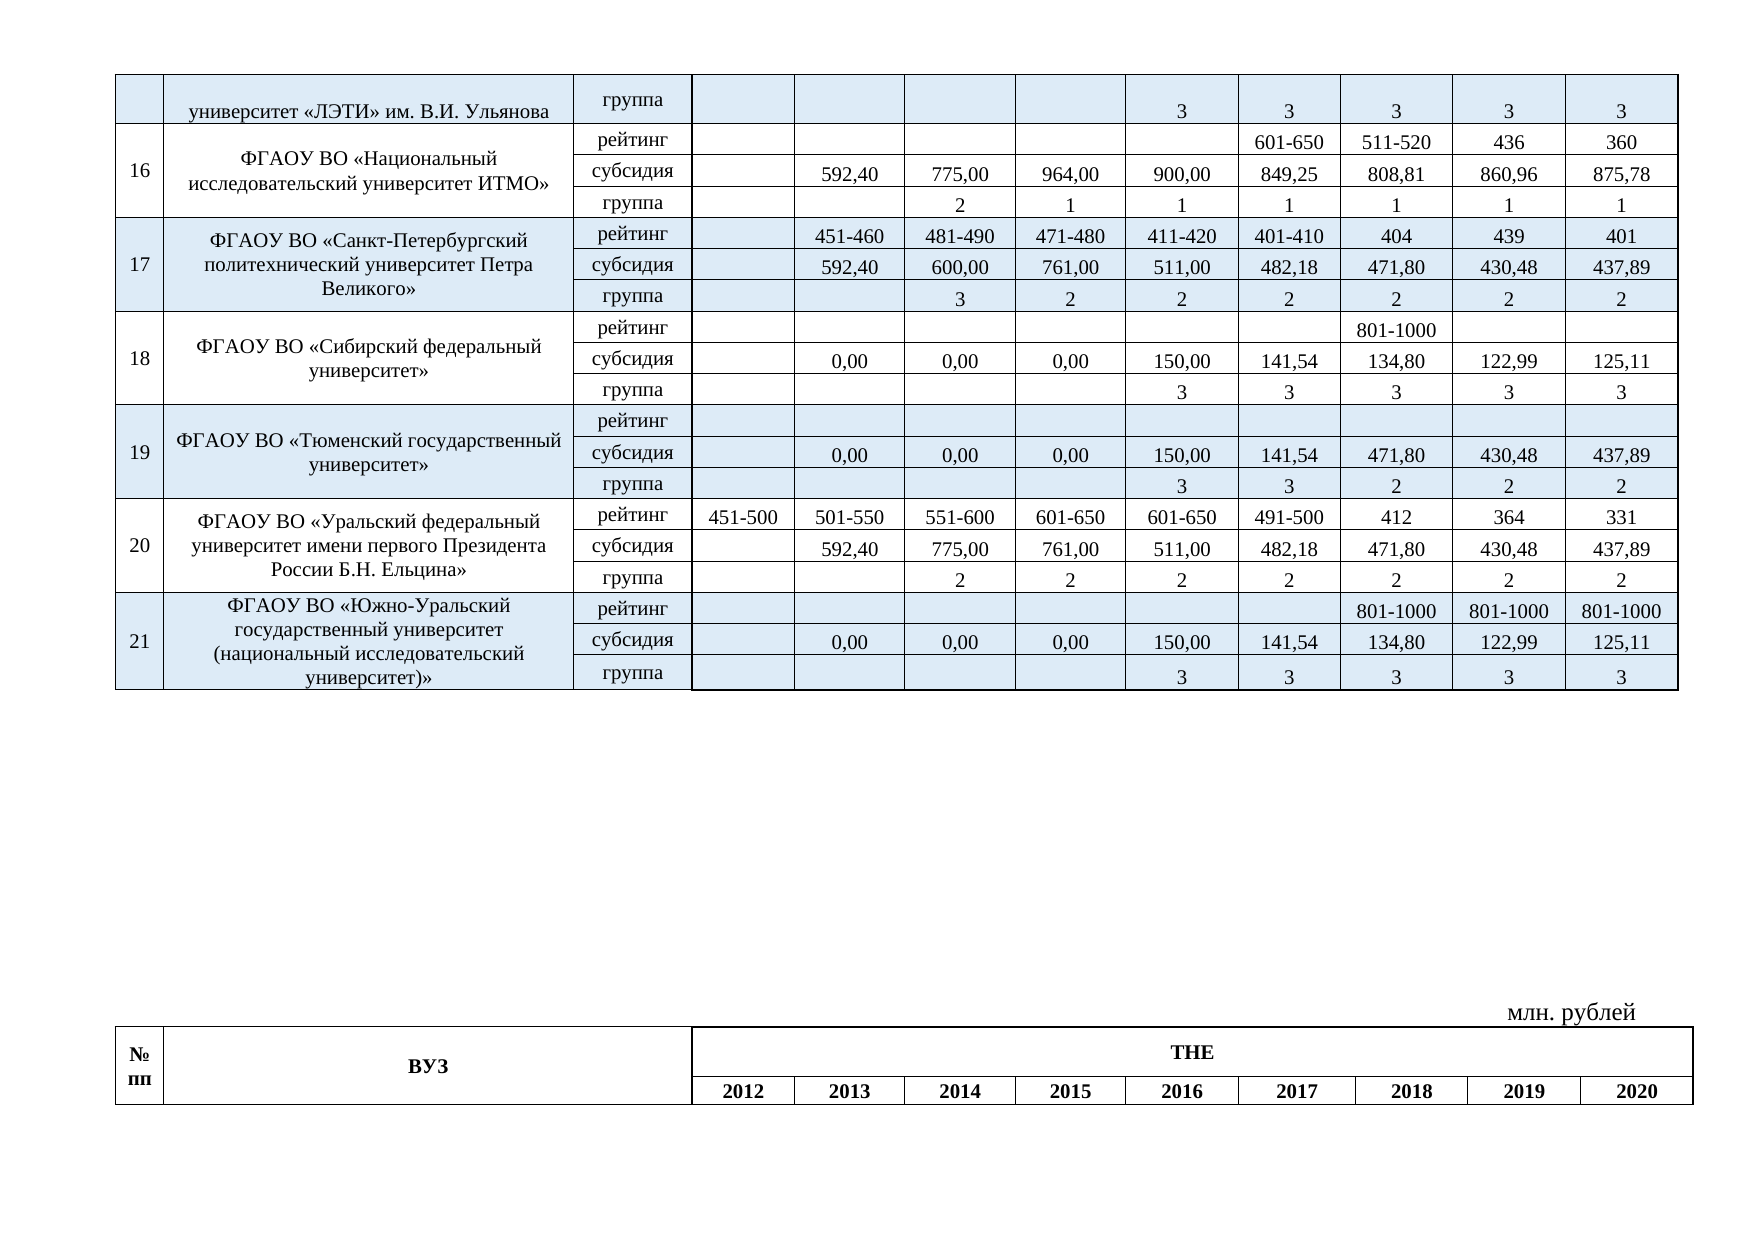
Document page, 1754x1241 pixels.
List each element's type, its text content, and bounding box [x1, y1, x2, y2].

table_cell [1566, 405, 1677, 436]
table_cell 2 [1126, 562, 1238, 592]
table_cell ФГАОУ ВО «Санкт-Петербургский политехнический университет Петра Великого» [164, 218, 573, 311]
table_cell 0,00 [795, 343, 904, 373]
table_cell 451-500 [693, 499, 794, 529]
table_cell [693, 562, 794, 592]
table_cell 3 [1566, 75, 1677, 123]
table_cell ФГАОУ ВО «Уральский федеральный университет имени первого Президента России Б.Н. Ельцина» [164, 499, 573, 592]
table_cell 401 [1566, 218, 1677, 248]
table_cell 875,78 [1566, 155, 1677, 186]
table_cell [1016, 312, 1125, 342]
table_cell [1239, 405, 1340, 436]
table_cell 3 [1239, 655, 1340, 689]
table_cell субсидия [574, 249, 691, 279]
table_cell 150,00 [1126, 437, 1238, 467]
table_cell 964,00 [1016, 155, 1125, 186]
table_cell 134,80 [1341, 624, 1452, 654]
table_cell группа [574, 562, 691, 592]
text млн. рублей [118, 997, 1636, 1026]
table_cell 150,00 [1126, 343, 1238, 373]
table_cell субсидия [574, 624, 691, 654]
table_cell [795, 593, 904, 623]
table_cell [1126, 593, 1238, 623]
table_cell 404 [1341, 218, 1452, 248]
table_cell 900,00 [1126, 155, 1238, 186]
table_cell 19 [116, 405, 163, 498]
table_cell 511,00 [1126, 530, 1238, 561]
table_cell 1 [1453, 187, 1565, 217]
table_cell [1239, 312, 1340, 342]
table_cell рейтинг [574, 312, 691, 342]
table_cell 0,00 [795, 624, 904, 654]
table_cell группа [574, 468, 691, 498]
table_cell [905, 374, 1015, 404]
table_cell 451-460 [795, 218, 904, 248]
table_cell 601-650 [1016, 499, 1125, 529]
table_cell 3 [1341, 75, 1452, 123]
table_header THE [693, 1028, 1692, 1076]
table_cell 2 [1453, 562, 1565, 592]
table_cell 0,00 [905, 624, 1015, 654]
table_cell 592,40 [795, 249, 904, 279]
table_cell 0,00 [1016, 343, 1125, 373]
table_cell 2018 [1356, 1077, 1467, 1104]
table_cell 1 [1239, 187, 1340, 217]
table_cell 2013 [795, 1077, 904, 1104]
table_cell [693, 468, 794, 498]
table_cell 808,81 [1341, 155, 1452, 186]
table_cell 801-1000 [1341, 593, 1452, 623]
table_cell [795, 374, 904, 404]
table_cell субсидия [574, 530, 691, 561]
table_cell [1016, 655, 1125, 689]
table_cell 860,96 [1453, 155, 1565, 186]
table_cell 3 [1126, 655, 1238, 689]
table_cell 3 [1453, 75, 1565, 123]
table_cell ФГАОУ ВО «Сибирский федеральный университет» [164, 312, 573, 404]
table_cell 3 [1126, 374, 1238, 404]
table_cell 1 [1016, 187, 1125, 217]
table_cell 511,00 [1126, 249, 1238, 279]
table_cell 430,48 [1453, 437, 1565, 467]
table_cell 601-650 [1126, 499, 1238, 529]
table_cell [693, 530, 794, 561]
table_cell [795, 468, 904, 498]
table_cell 1 [1566, 187, 1677, 217]
table_cell рейтинг [574, 593, 691, 623]
table_cell 511-520 [1341, 124, 1452, 154]
table_cell рейтинг [574, 499, 691, 529]
table_cell 16 [116, 124, 163, 217]
table_cell 141,54 [1239, 343, 1340, 373]
table_cell 2 [1016, 562, 1125, 592]
table_cell 0,00 [905, 437, 1015, 467]
table_cell [693, 280, 794, 311]
table_cell [1453, 405, 1565, 436]
table_cell 3 [1126, 468, 1238, 498]
table_cell 2 [905, 187, 1015, 217]
table_cell [795, 280, 904, 311]
table_cell [693, 312, 794, 342]
table_cell 600,00 [905, 249, 1015, 279]
table_cell [693, 343, 794, 373]
table_cell 801-1000 [1566, 593, 1677, 623]
table_cell рейтинг [574, 218, 691, 248]
table_cell 2 [1239, 280, 1340, 311]
table_cell 761,00 [1016, 249, 1125, 279]
table_cell субсидия [574, 437, 691, 467]
table_cell 775,00 [905, 155, 1015, 186]
table_cell 360 [1566, 124, 1677, 154]
table_cell [795, 124, 904, 154]
table_cell субсидия [574, 155, 691, 186]
table_cell [1341, 405, 1452, 436]
table_cell 3 [1239, 468, 1340, 498]
table_cell 2 [1453, 280, 1565, 311]
table_cell 482,18 [1239, 249, 1340, 279]
table_cell 3 [1239, 374, 1340, 404]
table_cell [905, 655, 1015, 689]
table_cell 2 [1566, 280, 1677, 311]
table_cell 801-1000 [1453, 593, 1565, 623]
table_cell [905, 124, 1015, 154]
table_cell 437,89 [1566, 249, 1677, 279]
table_cell [693, 593, 794, 623]
table_cell 3 [1453, 374, 1565, 404]
table_cell 2 [1126, 280, 1238, 311]
table_cell 18 [116, 312, 163, 404]
table_cell [795, 655, 904, 689]
table_cell 551-600 [905, 499, 1015, 529]
table_cell 2017 [1239, 1077, 1355, 1104]
table_cell ФГАОУ ВО «Тюменский государственный университет» [164, 405, 573, 498]
table_cell 141,54 [1239, 624, 1340, 654]
table_cell рейтинг [574, 405, 691, 436]
table_cell 761,00 [1016, 530, 1125, 561]
table_cell 2 [1566, 468, 1677, 498]
table_cell [693, 187, 794, 217]
table_cell группа [574, 280, 691, 311]
table_cell 122,99 [1453, 624, 1565, 654]
table_cell 2019 [1468, 1077, 1580, 1104]
table_cell 437,89 [1566, 530, 1677, 561]
table_cell 2 [1239, 562, 1340, 592]
table_cell [1566, 312, 1677, 342]
table_header № пп [116, 1027, 163, 1104]
table_cell 430,48 [1453, 530, 1565, 561]
table_cell [1016, 405, 1125, 436]
table_cell группа [574, 374, 691, 404]
table_cell 2014 [905, 1077, 1015, 1104]
table_cell 125,11 [1566, 624, 1677, 654]
table_cell [1016, 374, 1125, 404]
table_cell [693, 624, 794, 654]
table_cell 125,11 [1566, 343, 1677, 373]
table_cell 20 [116, 499, 163, 592]
table_cell [905, 75, 1015, 123]
table_cell [693, 405, 794, 436]
table_cell ФГАОУ ВО «Южно-Уральский государственный университет (национальный исследовательский университет)» [164, 593, 573, 689]
table_cell 2016 [1126, 1077, 1238, 1104]
table_cell 141,54 [1239, 437, 1340, 467]
table_cell группа [574, 75, 691, 123]
table_cell 592,40 [795, 530, 904, 561]
table_cell 592,40 [795, 155, 904, 186]
table_cell 471,80 [1341, 249, 1452, 279]
table_cell [693, 374, 794, 404]
table_cell 0,00 [905, 343, 1015, 373]
table_cell 481-490 [905, 218, 1015, 248]
table_cell 471,80 [1341, 437, 1452, 467]
table_cell ФГАОУ ВО «Национальный исследовательский университет ИТМО» [164, 124, 573, 217]
table_cell [1126, 124, 1238, 154]
table_cell [693, 437, 794, 467]
table_cell [905, 468, 1015, 498]
table_cell 3 [905, 280, 1015, 311]
table_cell [905, 593, 1015, 623]
table_cell 0,00 [1016, 624, 1125, 654]
table_cell 411-420 [1126, 218, 1238, 248]
table_cell 2 [1016, 280, 1125, 311]
table_cell [795, 75, 904, 123]
table_cell [693, 124, 794, 154]
table_cell 2020 [1581, 1077, 1692, 1104]
table_cell [795, 187, 904, 217]
table_cell [905, 312, 1015, 342]
table_cell 17 [116, 218, 163, 311]
table_cell 3 [1126, 75, 1238, 123]
table_cell [693, 218, 794, 248]
table_cell [1016, 468, 1125, 498]
table_cell [905, 405, 1015, 436]
table_cell 2 [1566, 562, 1677, 592]
table_cell 1 [1126, 187, 1238, 217]
table_cell [795, 405, 904, 436]
table_cell 491-500 [1239, 499, 1340, 529]
table_cell 2015 [1016, 1077, 1125, 1104]
table_cell [795, 312, 904, 342]
table_cell 501-550 [795, 499, 904, 529]
table_cell 122,99 [1453, 343, 1565, 373]
table_cell [1016, 124, 1125, 154]
table_cell [1126, 312, 1238, 342]
table_cell 601-650 [1239, 124, 1340, 154]
table_cell 150,00 [1126, 624, 1238, 654]
table_cell 3 [1239, 75, 1340, 123]
table_cell 482,18 [1239, 530, 1340, 561]
table_cell 2 [1341, 280, 1452, 311]
table_cell 436 [1453, 124, 1565, 154]
table_cell 2 [1341, 562, 1452, 592]
table_header ВУЗ [164, 1027, 691, 1104]
table_cell 2012 [693, 1077, 794, 1104]
table_cell 331 [1566, 499, 1677, 529]
table_cell 3 [1453, 655, 1565, 689]
table_cell [1453, 312, 1565, 342]
table_cell 471-480 [1016, 218, 1125, 248]
table_cell 0,00 [795, 437, 904, 467]
table_cell 412 [1341, 499, 1452, 529]
table_cell [693, 249, 794, 279]
table_cell 2 [1453, 468, 1565, 498]
table_cell 3 [1341, 374, 1452, 404]
table_cell 3 [1566, 655, 1677, 689]
table_cell [693, 655, 794, 689]
table_cell [795, 562, 904, 592]
table_cell группа [574, 187, 691, 217]
table_cell 439 [1453, 218, 1565, 248]
table_cell 401-410 [1239, 218, 1340, 248]
table_cell 775,00 [905, 530, 1015, 561]
table_cell 2 [1341, 468, 1452, 498]
table_cell 3 [1341, 655, 1452, 689]
table_cell 801-1000 [1341, 312, 1452, 342]
table_cell [1016, 75, 1125, 123]
table_cell 3 [1566, 374, 1677, 404]
table_cell [1016, 593, 1125, 623]
table_cell [1126, 405, 1238, 436]
table_cell 430,48 [1453, 249, 1565, 279]
table_cell группа [574, 655, 691, 689]
table_cell 471,80 [1341, 530, 1452, 561]
table_cell 1 [1341, 187, 1452, 217]
table_cell 437,89 [1566, 437, 1677, 467]
table_cell [693, 155, 794, 186]
table_cell субсидия [574, 343, 691, 373]
table_cell [1239, 593, 1340, 623]
table_cell [693, 75, 794, 123]
table_cell 2 [905, 562, 1015, 592]
table_cell 364 [1453, 499, 1565, 529]
table_cell 849,25 [1239, 155, 1340, 186]
table_cell 21 [116, 593, 163, 689]
table_cell 0,00 [1016, 437, 1125, 467]
table_cell 134,80 [1341, 343, 1452, 373]
table_cell рейтинг [574, 124, 691, 154]
